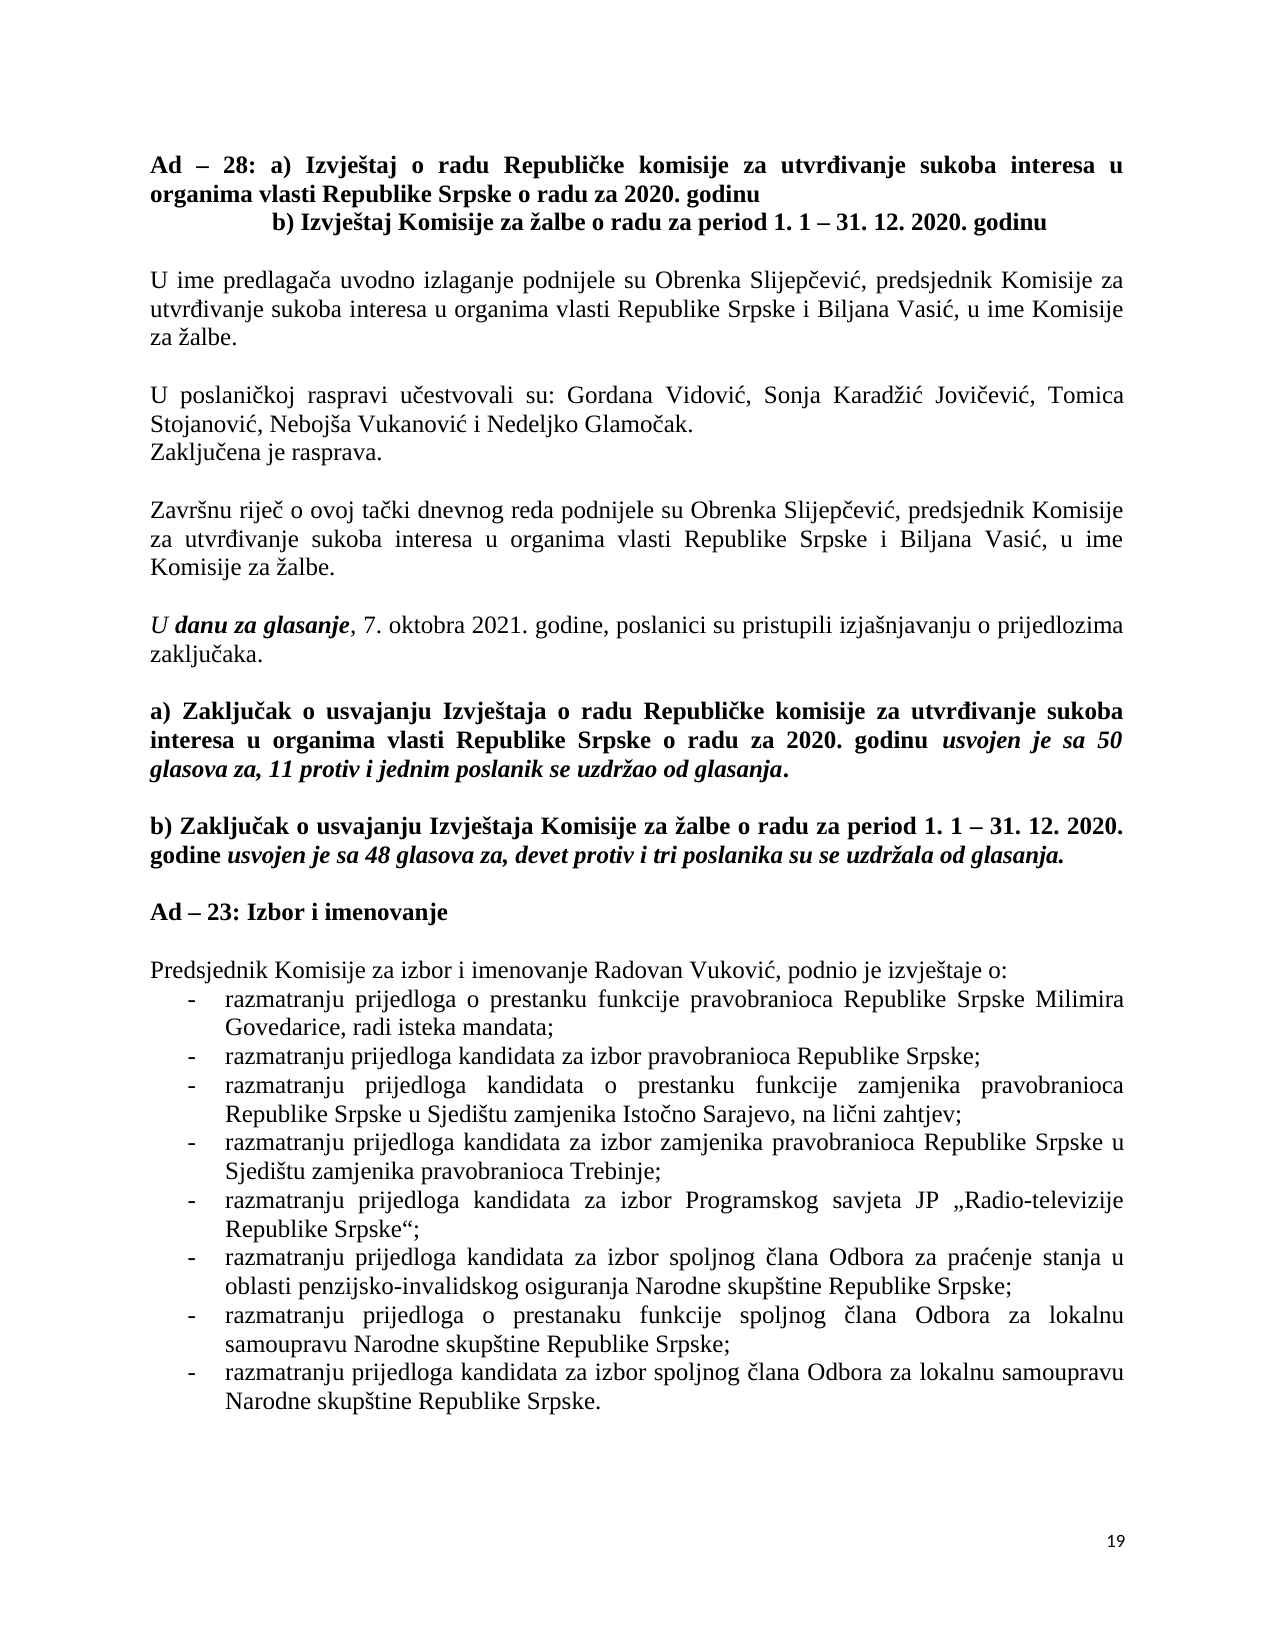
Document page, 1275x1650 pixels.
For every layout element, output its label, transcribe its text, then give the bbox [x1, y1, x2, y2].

text Ad – 23: Izbor i imenovanje [150, 897, 1125, 926]
text U danu za glasanje, 7. oktobra 2021. godine, poslanici su pristupili izjašnjavanju o prijedlozima zaključaka. [150, 610, 1125, 667]
text Ad – 28: a) Izvještaj o radu Republičke komisije za utvrđivanje sukoba interesa u organima vlasti Republike Srpske o radu za 2020. godinu [150, 150, 1125, 207]
list razmatranju prijedloga kandidata za izbor zamjenika pravobranioca Republike Srpske u Sjedištu zamjenika pravobranioca Trebinje; [187, 1127, 1125, 1185]
list razmatranju prijedloga kandidata za izbor Programskog savjeta JP „Radio-televizije Republike Srpske“; [187, 1185, 1125, 1242]
text U ime predlagača uvodno izlaganje podnijele su Obrenka Slijepčević, predsjednik Komisije za utvrđivanje sukoba interesa u organima vlasti Republike Srpske i Biljana Vasić, u ime Komisije za žalbe. [150, 265, 1125, 351]
list razmatranju prijedloga kandidata za izbor spoljnog člana Odbora za lokalnu samoupravu Narodne skupštine Republike Srpske. [187, 1357, 1125, 1415]
list razmatranju prijedloga o prestanku funkcije pravobranioca Republike Srpske Milimira Govedarice, radi isteka mandata; [187, 984, 1125, 1041]
list razmatranju prijedloga kandidata za izbor pravobranioca Republike Srpske; [187, 1041, 1125, 1070]
list razmatranju prijedloga kandidata o prestanku funkcije zamjenika pravobranioca Republike Srpske u Sjedištu zamjenika Istočno Sarajevo, na lični zahtjev; [187, 1070, 1125, 1127]
text U poslaničkoj raspravi učestvovali su: Gordana Vidović, Sonja Karadžić Jovičević, Tomica Stojanović, Nebojša Vukanović i Nedeljko Glamočak. [150, 380, 1125, 437]
list razmatranju prijedloga kandidata za izbor spoljnog člana Odbora za praćenje stanja u oblasti penzijsko-invalidskog osiguranja Narodne skupštine Republike Srpske; [187, 1242, 1125, 1300]
text Završnu riječ o ovoj tački dnevnog reda podnijele su Obrenka Slijepčević, predsjednik Komisije za utvrđivanje sukoba interesa u organima vlasti Republike Srpske i Biljana Vasić, u ime Komisije za žalbe. [150, 495, 1125, 581]
text Predsjednik Komisije za izbor i imenovanje Radovan Vuković, podnio je izvještaje o: [150, 955, 1125, 984]
list razmatranju prijedloga o prestanaku funkcije spoljnog člana Odbora za lokalnu samoupravu Narodne skupštine Republike Srpske; [187, 1300, 1125, 1357]
text a) Zaključak o usvajanju Izvještaja o radu Republičke komisije za utvrđivanje sukoba interesa u organima vlasti Republike Srpske o radu za 2020. godinu usvojen je sa 50 glasova za, 11 protiv i jednim poslanik se uzdržao od glasanja. [150, 696, 1125, 782]
text b) Izvještaj Komisije za žalbe o radu za period 1. 1 – 31. 12. 2020. godinu [150, 207, 1125, 236]
text Zaključena je rasprava. [150, 437, 1125, 466]
text b) Zaključak o usvajanju Izvještaja Komisije za žalbe o radu za period 1. 1 – 31. 12. 2020. godine usvojen je sa 48 glasova za, devet protiv i tri poslanika su se uzdržala od glasanja. [150, 811, 1125, 869]
